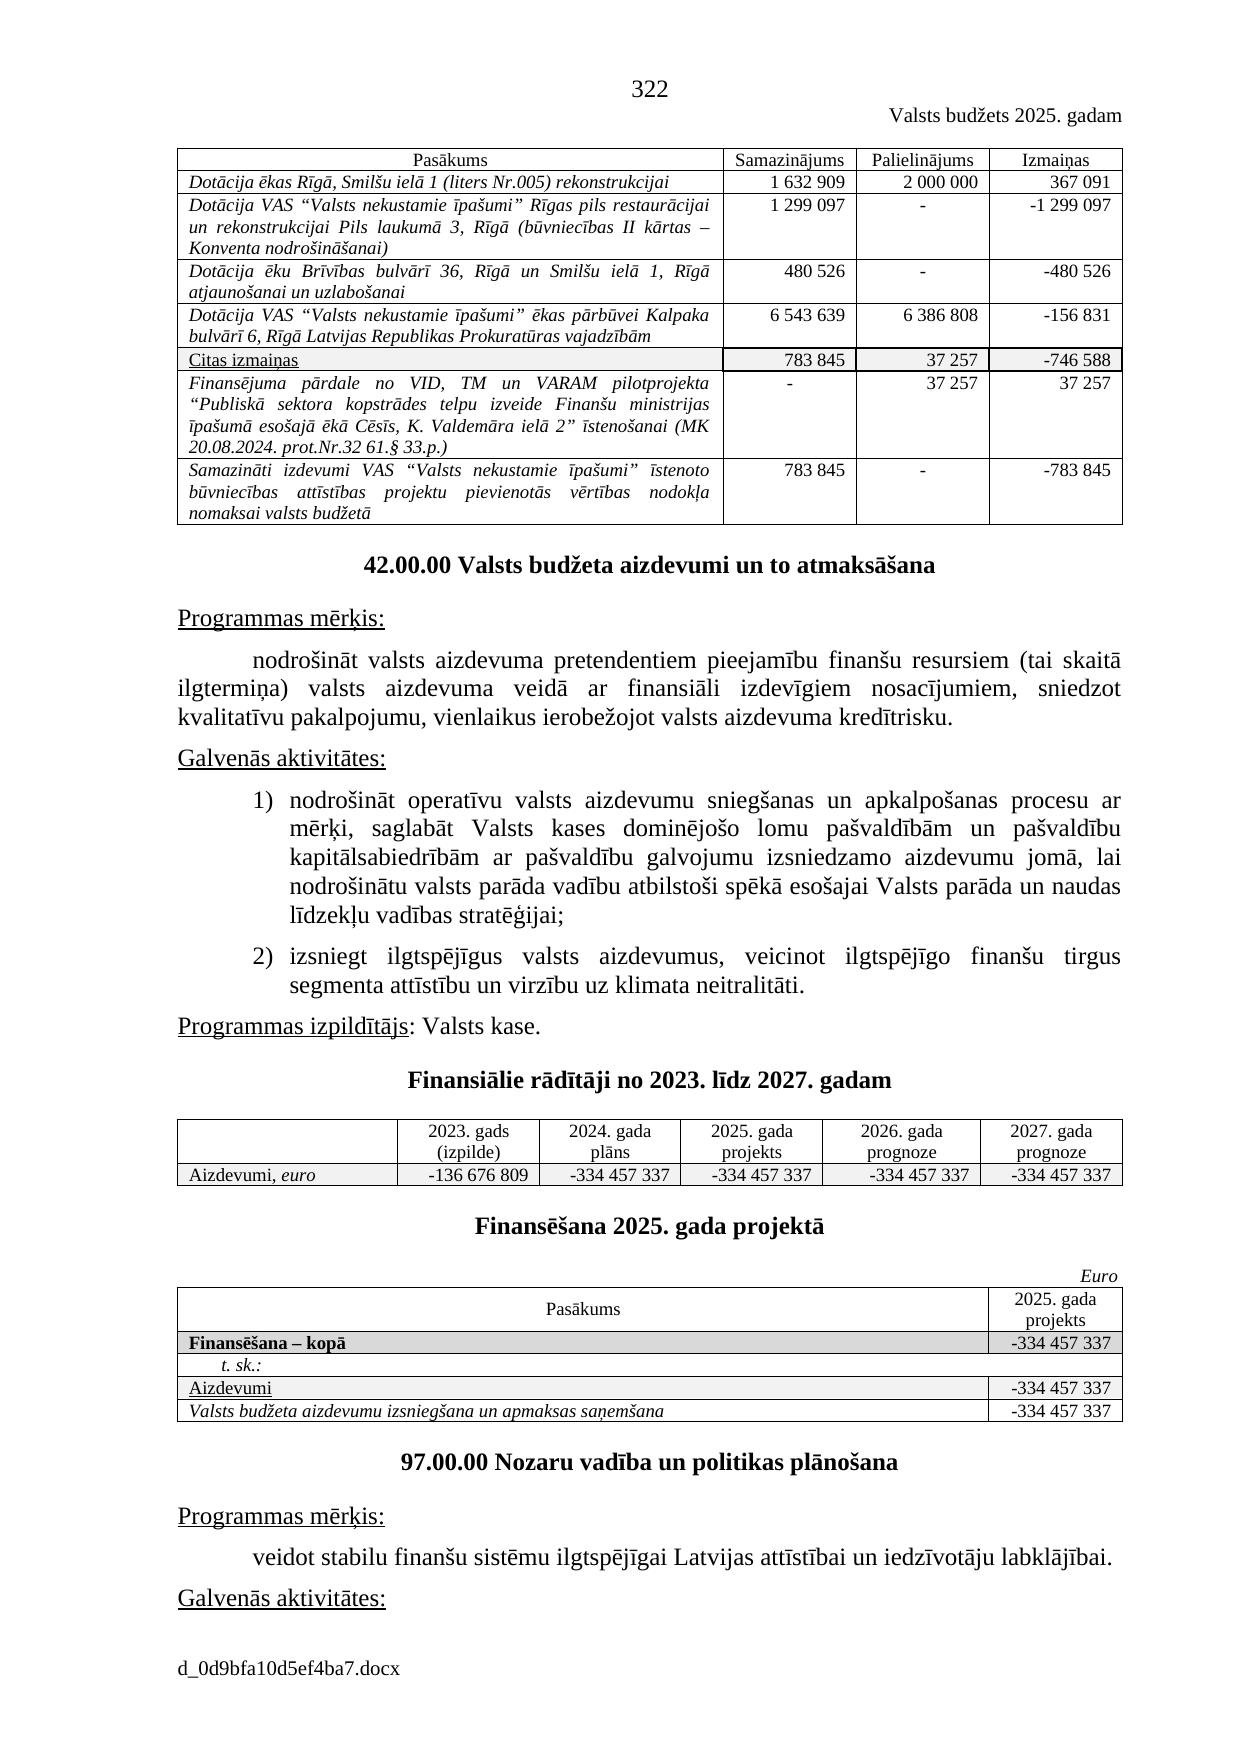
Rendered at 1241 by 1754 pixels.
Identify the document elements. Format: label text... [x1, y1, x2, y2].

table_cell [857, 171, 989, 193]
text 97.00.00 Nozaru vadība un politikas plānošana [177, 1447, 1122, 1476]
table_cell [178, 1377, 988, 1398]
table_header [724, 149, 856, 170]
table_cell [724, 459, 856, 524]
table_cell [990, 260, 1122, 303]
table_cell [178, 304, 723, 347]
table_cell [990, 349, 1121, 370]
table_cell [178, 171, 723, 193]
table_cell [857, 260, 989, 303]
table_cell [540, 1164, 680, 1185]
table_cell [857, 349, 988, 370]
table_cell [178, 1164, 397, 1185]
text Galvenās aktivitātes: [177, 1583, 1122, 1612]
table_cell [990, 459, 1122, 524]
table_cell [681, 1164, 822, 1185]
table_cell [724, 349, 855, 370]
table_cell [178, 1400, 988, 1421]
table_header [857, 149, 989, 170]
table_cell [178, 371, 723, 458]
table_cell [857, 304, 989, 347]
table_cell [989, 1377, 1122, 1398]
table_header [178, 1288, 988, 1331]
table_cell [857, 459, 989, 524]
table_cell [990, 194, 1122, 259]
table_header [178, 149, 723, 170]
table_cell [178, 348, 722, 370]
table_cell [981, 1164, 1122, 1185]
text Finansiālie rādītāji no 2023. līdz 2027. gadam [177, 1065, 1122, 1093]
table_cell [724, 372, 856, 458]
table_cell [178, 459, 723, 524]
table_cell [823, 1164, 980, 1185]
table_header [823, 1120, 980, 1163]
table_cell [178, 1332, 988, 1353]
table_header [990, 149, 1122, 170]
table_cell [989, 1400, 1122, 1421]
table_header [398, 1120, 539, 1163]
text Finansēšana 2025. gada projektā [177, 1211, 1122, 1240]
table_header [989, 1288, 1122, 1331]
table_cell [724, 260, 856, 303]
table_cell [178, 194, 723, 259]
text Programmas mērķis: [177, 1501, 1122, 1530]
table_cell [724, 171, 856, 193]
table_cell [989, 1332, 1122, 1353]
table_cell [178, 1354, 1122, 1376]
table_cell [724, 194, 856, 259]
list nodrošināt operatīvu valsts aizdevumu sniegšanas un apkalpošanas procesu ar mērķi, saglabāt Valsts kases dominējošo lomu pašvaldībām un pašvaldību kapitālsabiedrībām ar pašvaldību galvojumu izsniedzamo aizdevumu jomā, lai nodrošinātu valsts parāda vadību atbilstoši spēkā esošajai Valsts parāda un naudas līdzekļu vadības stratēģijai; [252, 785, 1122, 928]
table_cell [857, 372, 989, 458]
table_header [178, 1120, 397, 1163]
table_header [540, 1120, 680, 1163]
text veidot stabilu finanšu sistēmu ilgtspējīgai Latvijas attīstībai un iedzīvotāju labklājībai. [177, 1542, 1122, 1571]
text nodrošināt valsts aizdevuma pretendentiem pieejamību finanšu resursiem (tai skaitā ilgtermiņa) valsts aizdevuma veidā ar finansiāli izdevīgiem nosacījumiem, sniedzot kvalitatīvu pakalpojumu, vienlaikus ierobežojot valsts aizdevuma kredītrisku. [177, 645, 1122, 731]
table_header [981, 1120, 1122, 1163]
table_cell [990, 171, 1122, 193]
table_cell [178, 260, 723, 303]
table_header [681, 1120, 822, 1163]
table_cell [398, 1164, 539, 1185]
text Euro [1002, 1265, 1122, 1287]
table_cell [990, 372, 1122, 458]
text Programmas izpildītājs: Valsts kase. [177, 1011, 1122, 1040]
text Galvenās aktivitātes: [177, 743, 1122, 772]
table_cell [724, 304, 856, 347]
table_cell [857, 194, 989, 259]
list izsniegt ilgtspējīgus valsts aizdevumus, veicinot ilgtspējīgo finanšu tirgus segmenta attīstību un virzību uz klimata neitralitāti. [252, 941, 1122, 998]
text Programmas mērķis: [177, 603, 1122, 632]
text 42.00.00 Valsts budžeta aizdevumi un to atmaksāšana [177, 550, 1122, 578]
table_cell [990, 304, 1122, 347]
